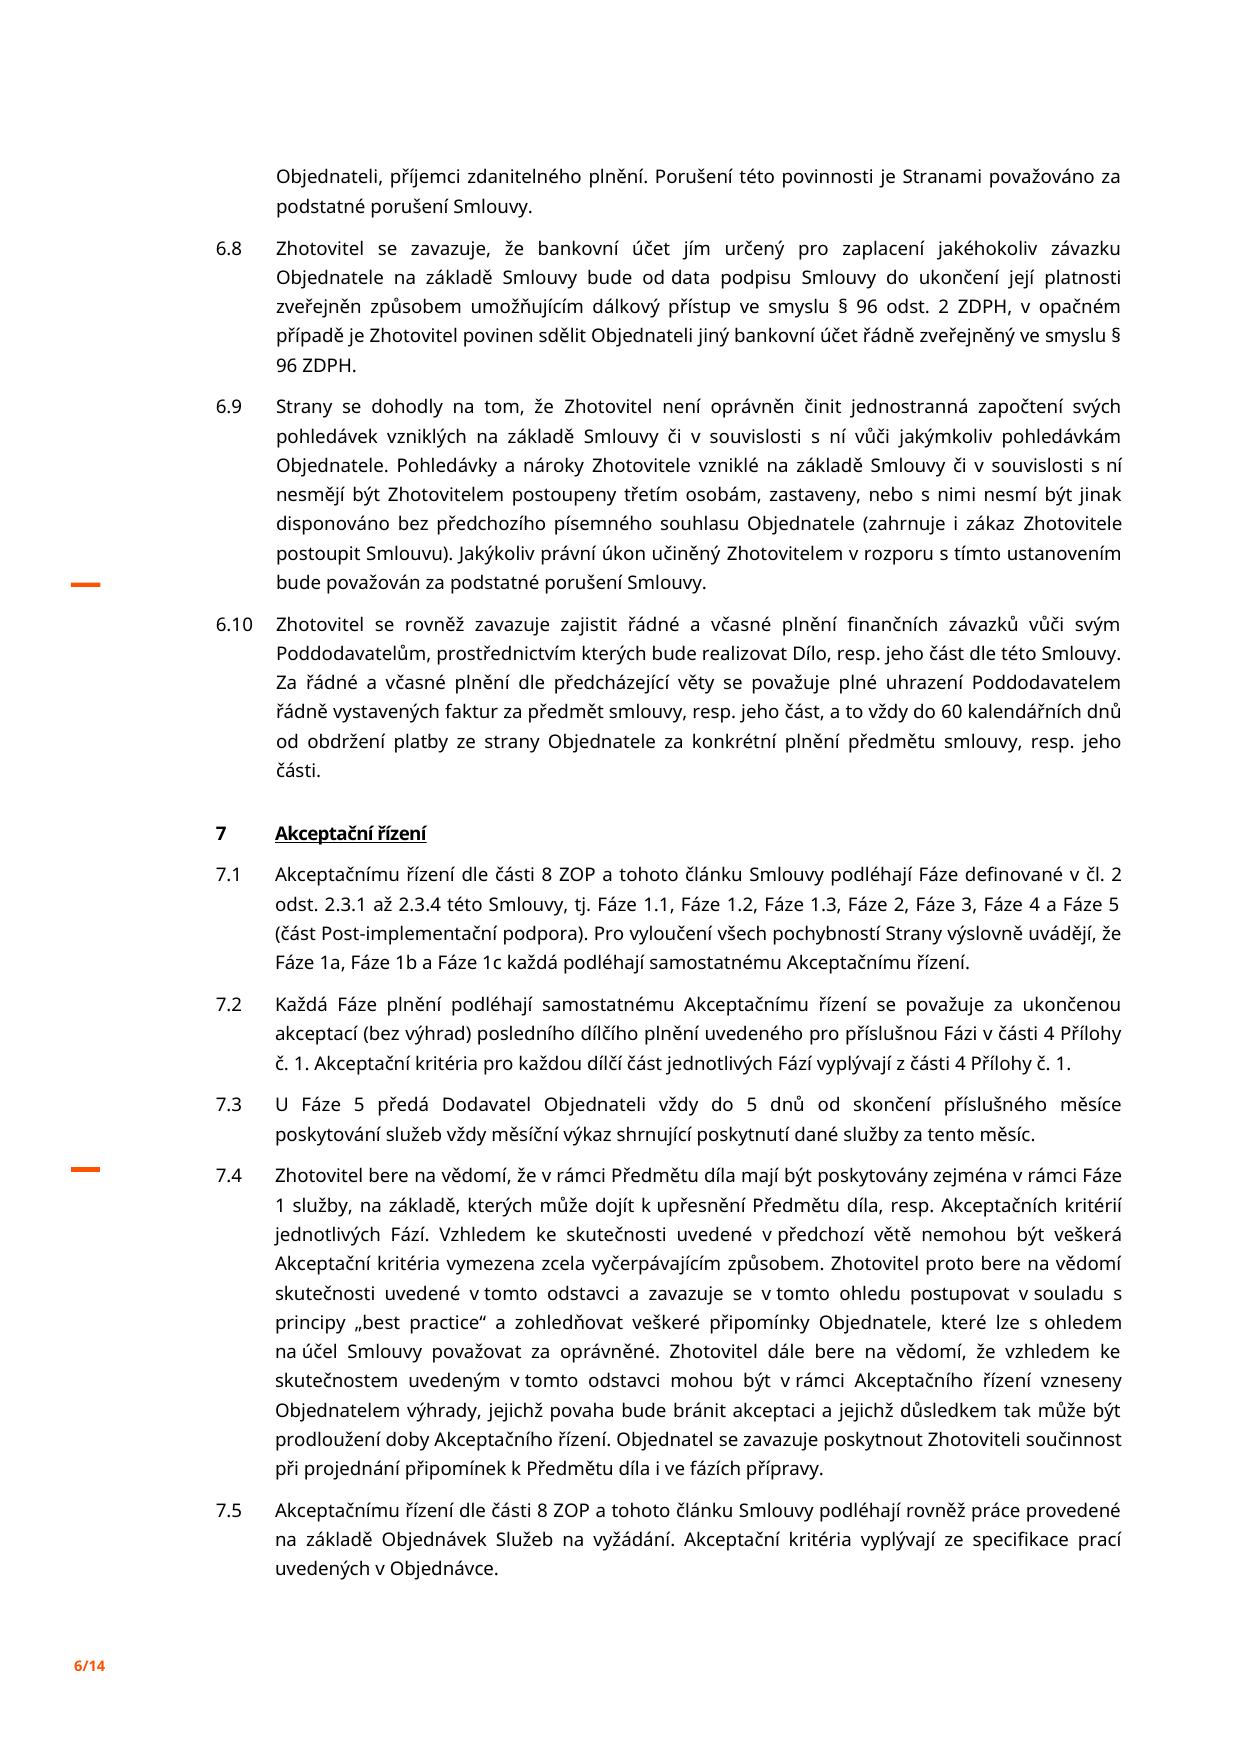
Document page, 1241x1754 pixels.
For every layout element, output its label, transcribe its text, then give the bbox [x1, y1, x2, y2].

subtitle Akceptačnímu řízení dle části 8 ZOP a tohoto článku Smlouvy podléhají rovněž práce provedené na základě Objednávek Služeb na vyžádání. Akceptační kritéria vyplývají ze specifikace prací uvedených v Objednávce. [216, 1497, 1122, 1581]
subtitle Akceptačnímu řízení dle části 8 ZOP a tohoto článku Smlouvy podléhají Fáze definované v čl. 2 odst. 2.3.1 až 2.3.4 této Smlouvy, tj. Fáze 1.1, Fáze 1.2, Fáze 1.3, Fáze 2, Fáze 3, Fáze 4 a Fáze 5 (část Post-implementační podpora). Pro vyloučení všech pochybností Strany výslovně uvádějí, že Fáze 1a, Fáze 1b a Fáze 1c každá podléhají samostatnému Akceptačnímu řízení. [216, 862, 1122, 975]
subtitle Zhotovitel se rovněž zavazuje zajistit řádné a včasné plnění finančních závazků vůči svým Poddodavatelům, prostřednictvím kterých bude realizovat Dílo, resp. jeho část dle této Smlouvy. Za řádné a včasné plnění dle předcházející věty se považuje plné uhrazení Poddodavatelem řádně vystavených faktur za předmět smlouvy, resp. jeho část, a to vždy do 60 kalendářních dnů od obdržení platby ze strany Objednatele za konkrétní plnění předmětu smlouvy, resp. jeho části. [216, 611, 1122, 783]
subtitle Každá Fáze plnění podléhají samostatnému Akceptačnímu řízení se považuje za ukončenou akceptací (bez výhrad) posledního dílčího plnění uvedeného pro příslušnou Fázi v části 4 Přílohy č. 1. Akceptační kritéria pro každou dílčí část jednotlivých Fází vyplývají z části 4 Přílohy č. 1. [216, 991, 1122, 1075]
subtitle Zhotovitel se zavazuje, že bankovní účet jím určený pro zaplacení jakéhokoliv závazku Objednatele na základě Smlouvy bude od data podpisu Smlouvy do ukončení její platnosti zveřejněn způsobem umožňujícím dálkový přístup ve smyslu § 96 odst. 2 ZDPH, v opačném případě je Zhotovitel povinen sdělit Objednateli jiný bankovní účet řádně zveřejněný ve smyslu § 96 ZDPH. [216, 235, 1122, 377]
subtitle Akceptační řízení [216, 820, 1122, 846]
subtitle Strany se dohodly na tom, že Zhotovitel není oprávněn činit jednostranná započtení svých pohledávek vzniklých na základě Smlouvy či v souvislosti s ní vůči jakýmkoliv pohledávkám Objednatele. Pohledávky a nároky Zhotovitele vzniklé na základě Smlouvy či v souvislosti s ní nesmějí být Zhotovitelem postoupeny třetím osobám, zastaveny, nebo s nimi nesmí být jinak disponováno bez předchozího písemného souhlasu Objednatele (zahrnuje i zákaz Zhotovitele postoupit Smlouvu). Jakýkoliv právní úkon učiněný Zhotovitelem v rozporu s tímto ustanovením bude považován za podstatné porušení Smlouvy. [216, 394, 1122, 595]
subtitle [216, 164, 1122, 218]
subtitle U Fáze 5 předá Dodavatel Objednateli vždy do 5 dnů od skončení příslušného měsíce poskytování služeb vždy měsíční výkaz shrnující poskytnutí dané služby za tento měsíc. [216, 1092, 1122, 1146]
subtitle Zhotovitel bere na vědomí, že v rámci Předmětu díla mají být poskytovány zejména v rámci Fáze 1 služby, na základě, kterých může dojít k upřesnění Předmětu díla, resp. Akceptačních kritérií jednotlivých Fází. Vzhledem ke skutečnosti uvedené v předchozí větě nemohou být veškerá Akceptační kritéria vymezena zcela vyčerpávajícím způsobem. Zhotovitel proto bere na vědomí skutečnosti uvedené v tomto odstavci a zavazuje se v tomto ohledu postupovat v souladu s principy „best practice“ a zohledňovat veškeré připomínky Objednatele, které lze s ohledem na účel Smlouvy považovat za oprávněné. Zhotovitel dále bere na vědomí, že vzhledem ke skutečnostem uvedeným v tomto odstavci mohou být v rámci Akceptačního řízení vzneseny Objednatelem výhrady, jejichž povaha bude bránit akceptaci a jejichž důsledkem tak může být prodloužení doby Akceptačního řízení. Objednatel se zavazuje poskytnout Zhotoviteli součinnost při projednání připomínek k Předmětu díla i ve fázích přípravy. [216, 1163, 1122, 1481]
